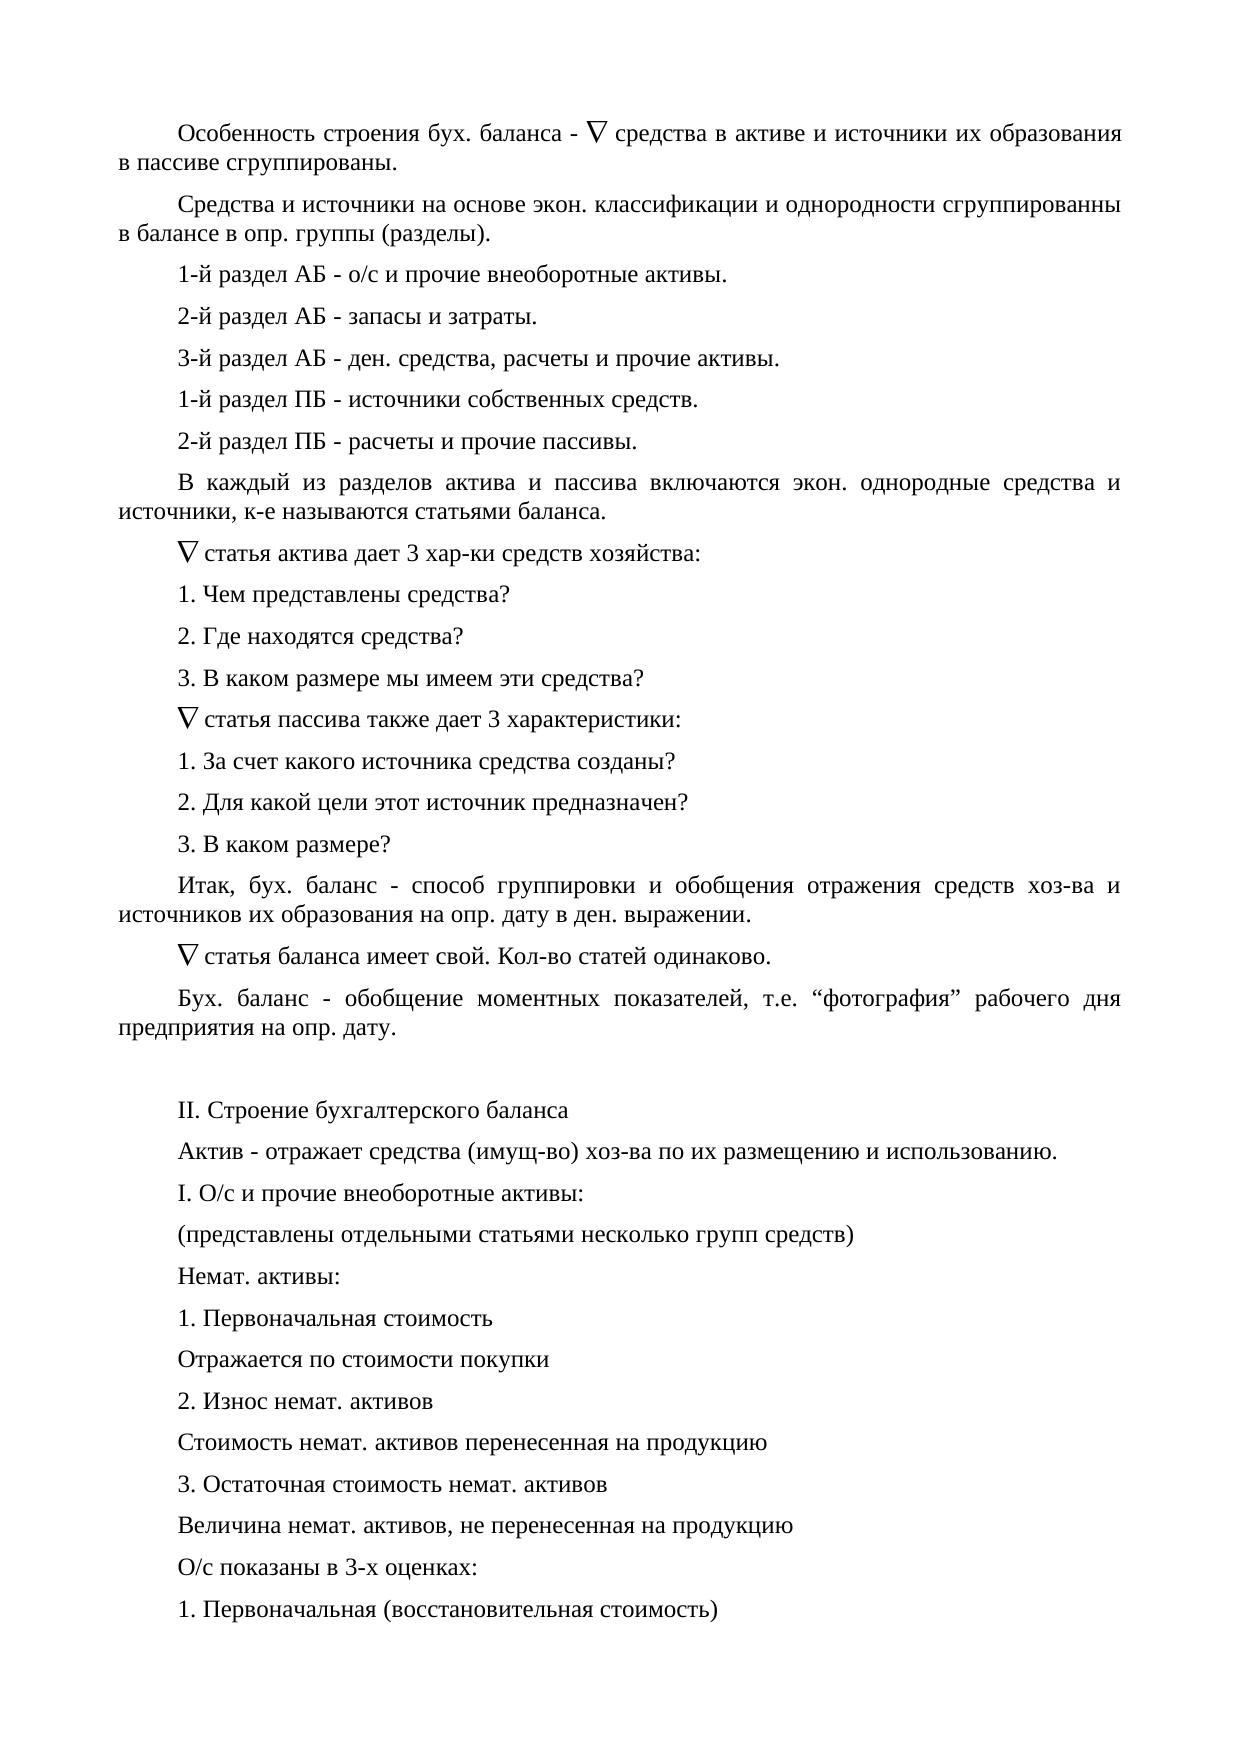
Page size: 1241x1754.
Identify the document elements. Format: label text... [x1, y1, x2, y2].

text Средства и источники на основе экон. классификации и однородности сгруппированны в балансе в опр. группы (разделы). [118, 189, 1122, 247]
text О/с показаны в 3-х оценках: [118, 1552, 1122, 1581]
text Величина немат. активов, не перенесенная на продукцию [118, 1510, 1122, 1539]
text 3-й раздел АБ - ден. средства, расчеты и прочие активы. [118, 342, 1122, 372]
text 1-й раздел ПБ - источники собственных средств. [118, 384, 1122, 413]
text 1. Первоначальная стоимость [118, 1302, 1122, 1332]
text Немат. активы: [118, 1261, 1122, 1290]
text статья пассива также дает 3 характеристики: [118, 704, 1122, 733]
text 1-й раздел АБ - о/с и прочие внеоборотные активы. [118, 259, 1122, 288]
text 1. За счет какого источника средства созданы? [118, 746, 1122, 775]
text (представлены отдельными статьями несколько групп средств) [118, 1219, 1122, 1248]
text I. О/с и прочие внеоборотные активы: [118, 1178, 1122, 1207]
text II. Строение бухгалтерского баланса [118, 1095, 1122, 1124]
text 3. В каком размере мы имеем эти средства? [118, 662, 1122, 692]
text 2. Где находятся средства? [118, 621, 1122, 650]
text Стоимость немат. активов перенесенная на продукцию [118, 1427, 1122, 1456]
text 2-й раздел ПБ - расчеты и прочие пассивы. [118, 426, 1122, 455]
text 2. Для какой цели этот источник предназначен? [118, 787, 1122, 816]
text Актив - отражает средства (имущ-во) хоз-ва по их размещению и использованию. [118, 1136, 1122, 1165]
text Особенность строения бух. баланса - средства в активе и источники их образования в пассиве сгруппированы. [118, 118, 1122, 176]
text 1. Чем представлены средства? [118, 579, 1122, 608]
text 2. Износ немат. активов [118, 1386, 1122, 1415]
text Отражается по стоимости покупки [118, 1344, 1122, 1373]
text статья баланса имеет свой. Кол-во статей одинаково. [118, 941, 1122, 970]
text В каждый из разделов актива и пассива включаются экон. однородные средства и источники, к-е называются статьями баланса. [118, 467, 1122, 525]
text 1. Первоначальная (восстановительная стоимость) [118, 1593, 1122, 1622]
text статья актива дает 3 хар-ки средств хозяйства: [118, 538, 1122, 567]
text 3. Остаточная стоимость немат. активов [118, 1469, 1122, 1498]
text 3. В каком размере? [118, 829, 1122, 858]
text Бух. баланс - обобщение моментных показателей, т.е. “фотография” рабочего дня предприятия на опр. дату. [118, 982, 1122, 1041]
text 2-й раздел АБ - запасы и затраты. [118, 301, 1122, 330]
text Итак, бух. баланс - способ группировки и обобщения отражения средств хоз-ва и источников их образования на опр. дату в ден. выражении. [118, 870, 1122, 928]
